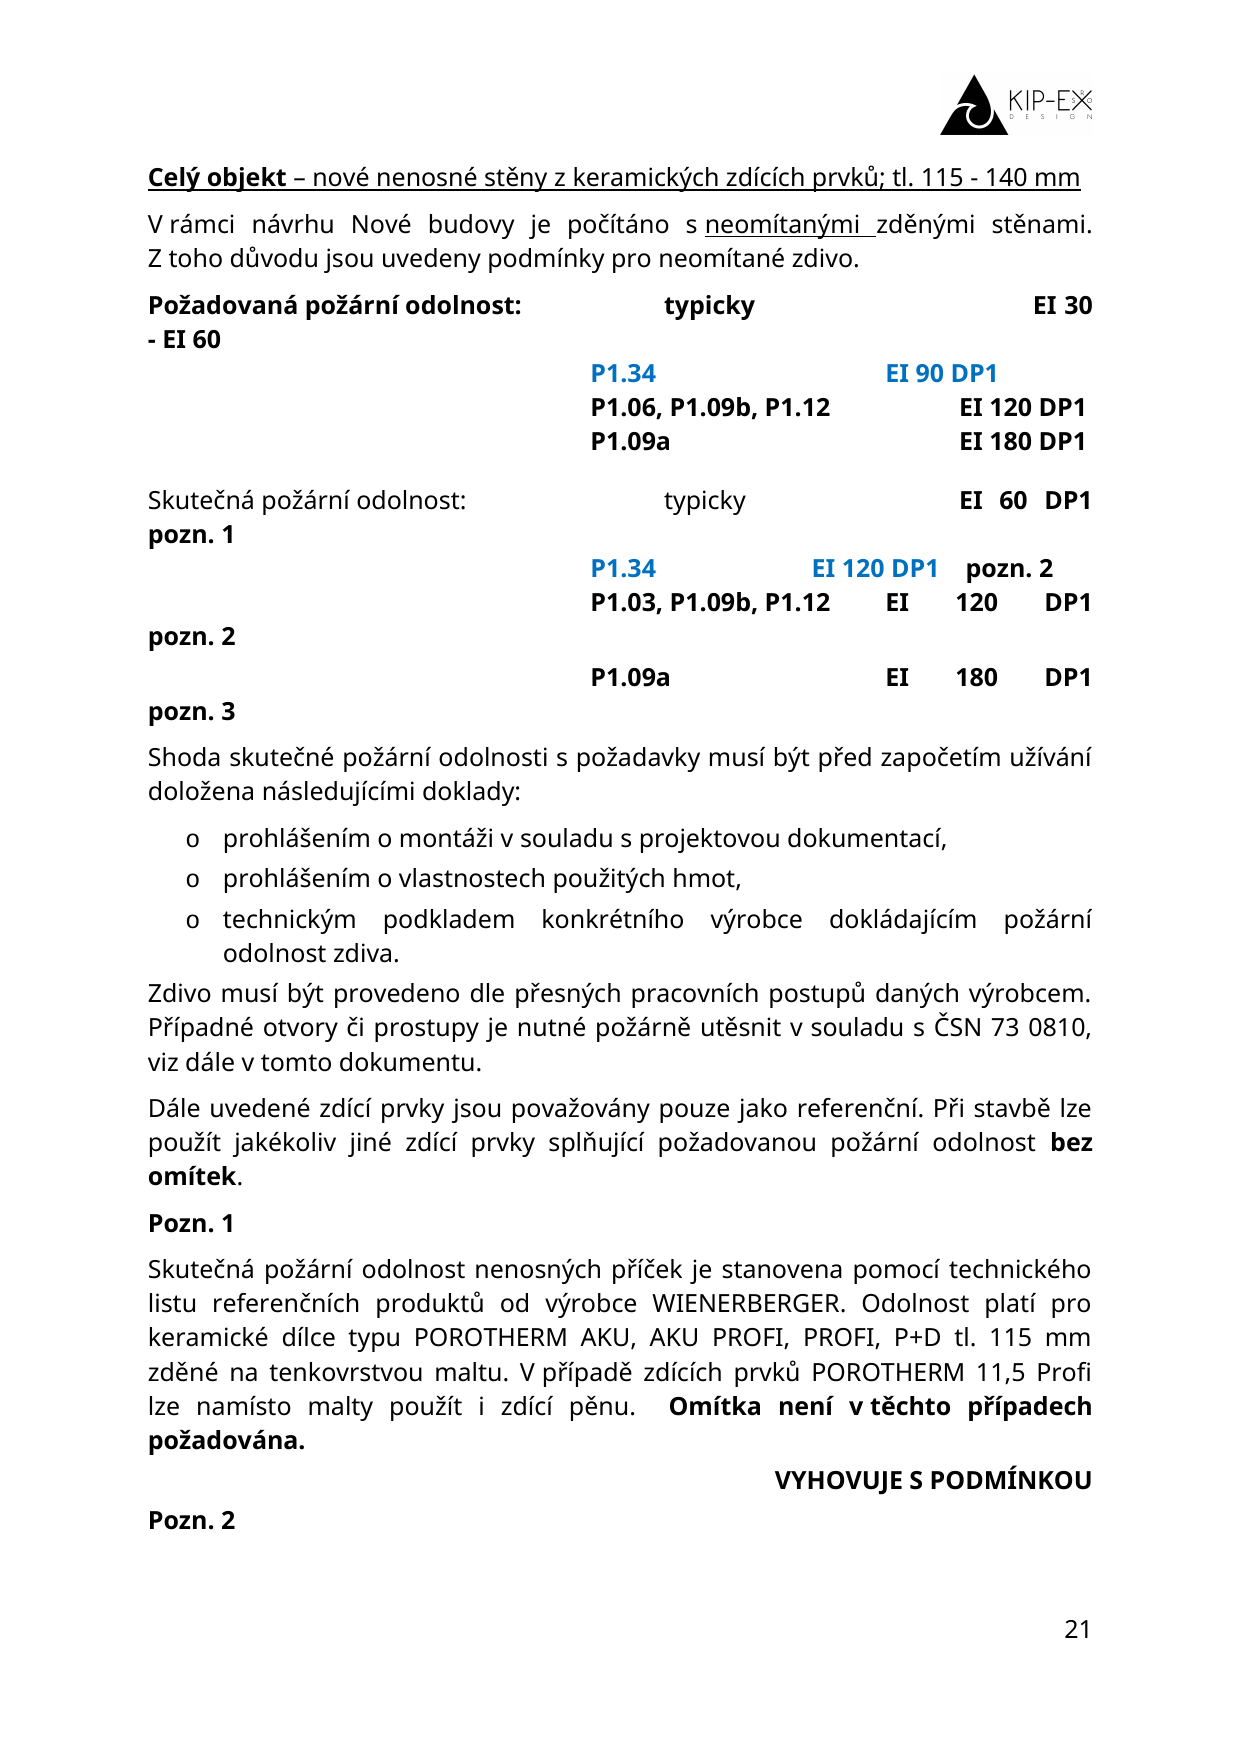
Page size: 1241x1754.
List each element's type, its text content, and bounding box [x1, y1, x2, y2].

text Dále uvedené zdící prvky jsou považovány pouze jako referenční. Při stavbě lze použít jakékoliv jiné zdící prvky splňující požadovanou požární odolnost bez omítek. [148, 1091, 1093, 1193]
text P1.03, P1.09b, P1.12 EI 120 DP1 pozn. 2 [148, 585, 1093, 653]
text Požadovaná požární odolnost: typicky EI 30 - EI 60 [148, 287, 1093, 355]
text V rámci návrhu Nové budovy je počítáno s neomítanými zděnými stěnami. Z toho důvodu jsou uvedeny podmínky pro neomítané zdivo. [148, 207, 1093, 275]
text technickým podkladem konkrétního výrobce dokládajícím požární odolnost zdiva. [185, 901, 1093, 970]
picture [939, 73, 1093, 136]
text prohlášením o montáži v souladu s projektovou dokumentací, [185, 820, 1093, 855]
text Shoda skutečné požární odolnosti s požadavky musí být před započetím užívání doložena následujícími doklady: [148, 740, 1093, 808]
list Zdivo musí být provedeno dle přesných pracovních postupů daných výrobcem. Případné otvory či prostupy je nutné požárně utěsnit v souladu s ČSN 73 0810, viz dále v tomto dokumentu. [148, 976, 1093, 1078]
text P1.09a EI 180 DP1 [148, 423, 1093, 458]
text P1.34 EI 120 DP1 pozn. 2 [516, 551, 1093, 585]
text P1.06, P1.09b, P1.12 EI 120 DP1 [148, 389, 1093, 423]
text VYHOVUJE S PODMÍNKOU [148, 1463, 1093, 1497]
text P1.09a EI 180 DP1 pozn. 3 [148, 659, 1093, 727]
text Skutečná požární odolnost: typicky EI 60 DP1 pozn. 1 [148, 483, 1093, 551]
text Skutečná požární odolnost nenosných příček je stanovena pomocí technického listu referenčních produktů od výrobce WIENERBERGER. Odolnost platí pro keramické dílce typu POROTHERM AKU, AKU PROFI, PROFI, P+D tl. 115 mm zděné na tenkovrstvou maltu. V případě zdících prvků POROTHERM 11,5 Profi lze namísto malty použít i zdící pěnu. Omítka není v těchto případech požadována. [148, 1252, 1093, 1456]
text Celý objekt – nové nenosné stěny z keramických zdících prvků; tl. 115 - 140 mm [148, 160, 1093, 194]
text P1.34 EI 90 DP1 [148, 355, 1093, 389]
text Pozn. 2 [148, 1503, 1093, 1537]
text Pozn. 1 [148, 1205, 1093, 1239]
text prohlášením o vlastnostech použitých hmot, [185, 861, 1093, 895]
